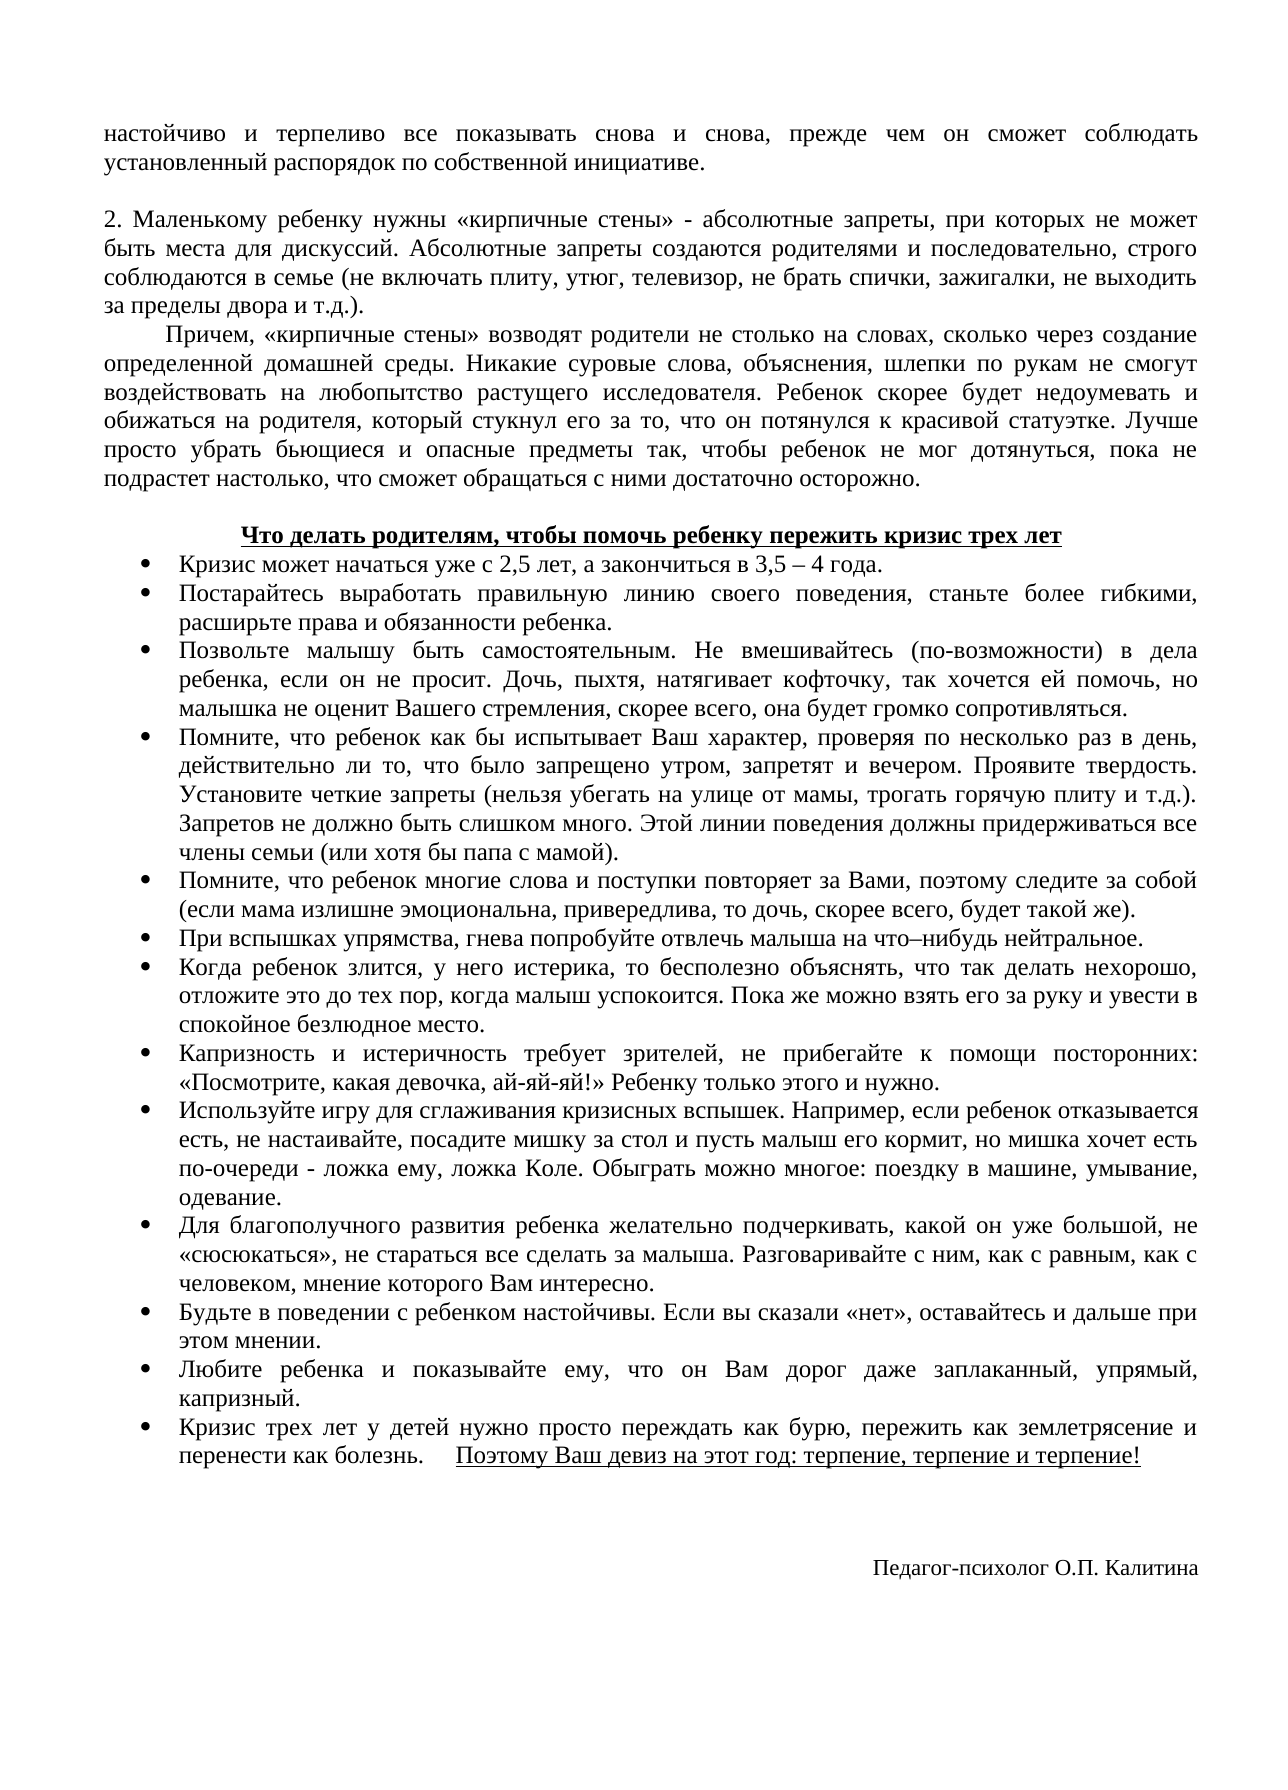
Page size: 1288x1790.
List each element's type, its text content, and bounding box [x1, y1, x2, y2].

list Позвольте малышу быть самостоятельным. Не вмешивайтесь (по-возможности) в дела ребенка, если он не просит. Дочь, пыхтя, натягивает кофточку, так хочется ей помочь, но малышка не оценит Вашего стремления, скорее всего, она будет громко сопротивляться. [141, 636, 1199, 722]
list Педагог-психолог О.П. Калитина [178, 1554, 1199, 1581]
text Что делать родителям, чтобы помочь ребенку пережить кризис трех лет [103, 521, 1199, 549]
list Для благополучного развития ребенка желательно подчеркивать, какой он уже большой, не «сюсюкаться», не стараться все сделать за малыша. Разговаривайте с ним, как с равным, как с человеком, мнение которого Вам интересно. [141, 1211, 1199, 1297]
list Любите ребенка и показывайте ему, что он Вам дорог даже заплаканный, упрямый, капризный. [141, 1354, 1199, 1412]
text 2. Маленькому ребенку нужны «кирпичные стены» - абсолютные запреты, при которых не может быть места для дискуссий. Абсолютные запреты создаются родителями и последовательно, строго соблюдаются в семье (не включать плиту, утюг, телевизор, не брать спички, зажигалки, не выходить за пределы двора и т.д.). [103, 204, 1199, 319]
list Постарайтесь выработать правильную линию своего поведения, станьте более гибкими, расширьте права и обязанности ребенка. [141, 578, 1199, 636]
list Будьте в поведении с ребенком настойчивы. Если вы сказали «нет», оставайтесь и дальше при этом мнении. [141, 1297, 1199, 1354]
list Помните, что ребенок многие слова и поступки повторяет за Вами, поэтому следите за собой (если мама излишне эмоциональна, привередлива, то дочь, скорее всего, будет такой же). [141, 866, 1199, 923]
list При вспышках упрямства, гнева попробуйте отвлечь малыша на что–нибудь нейтральное. [141, 923, 1199, 952]
list Кризис трех лет у детей нужно просто переждать как бурю, пережить как землетрясение и перенести как болезнь. Поэтому Ваш девиз на этот год: терпение, терпение и терпение! [141, 1412, 1199, 1469]
list Используйте игру для сглаживания кризисных вспышек. Например, если ребенок отказывается есть, не настаивайте, посадите мишку за стол и пусть малыш его кормит, но мишка хочет есть по-очереди - ложка ему, ложка Коле. Обыграть можно многое: поездку в машине, умывание, одевание. [141, 1096, 1199, 1211]
list Помните, что ребенок как бы испытывает Ваш характер, проверяя по несколько раз в день, действительно ли то, что было запрещено утром, запретят и вечером. Проявите твердость. Установите четкие запреты (нельзя убегать на улице от мамы, трогать горячую плиту и т.д.). Запретов не должно быть слишком много. Этой линии поведения должны придерживаться все члены семьи (или хотя бы папа с мамой). [141, 722, 1199, 866]
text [103, 118, 1199, 176]
text Причем, «кирпичные стены» возводят родители не столько на словах, сколько через создание определенной домашней среды. Никакие суровые слова, объяснения, шлепки по рукам не смогут воздействовать на любопытство растущего исследователя. Ребенок скорее будет недоумевать и обижаться на родителя, который стукнул его за то, что он потянулся к красивой статуэтке. Лучше просто убрать бьющиеся и опасные предметы так, чтобы ребенок не мог дотянуться, пока не подрастет настолько, что сможет обращаться с ними достаточно осторожно. [103, 319, 1199, 492]
list Когда ребенок злится, у него истерика, то бесполезно объяснять, что так делать нехорошо, отложите это до тех пор, когда малыш успокоится. Пока же можно взять его за руку и увести в спокойное безлюдное место. [141, 952, 1199, 1038]
list Капризность и истеричность требует зрителей, не прибегайте к помощи посторонних: «Посмотрите, какая девочка, ай-яй-яй!» Ребенку только этого и нужно. [141, 1038, 1199, 1096]
list Кризис может начаться уже с 2,5 лет, а закончиться в 3,5 – 4 года. [141, 549, 1199, 578]
